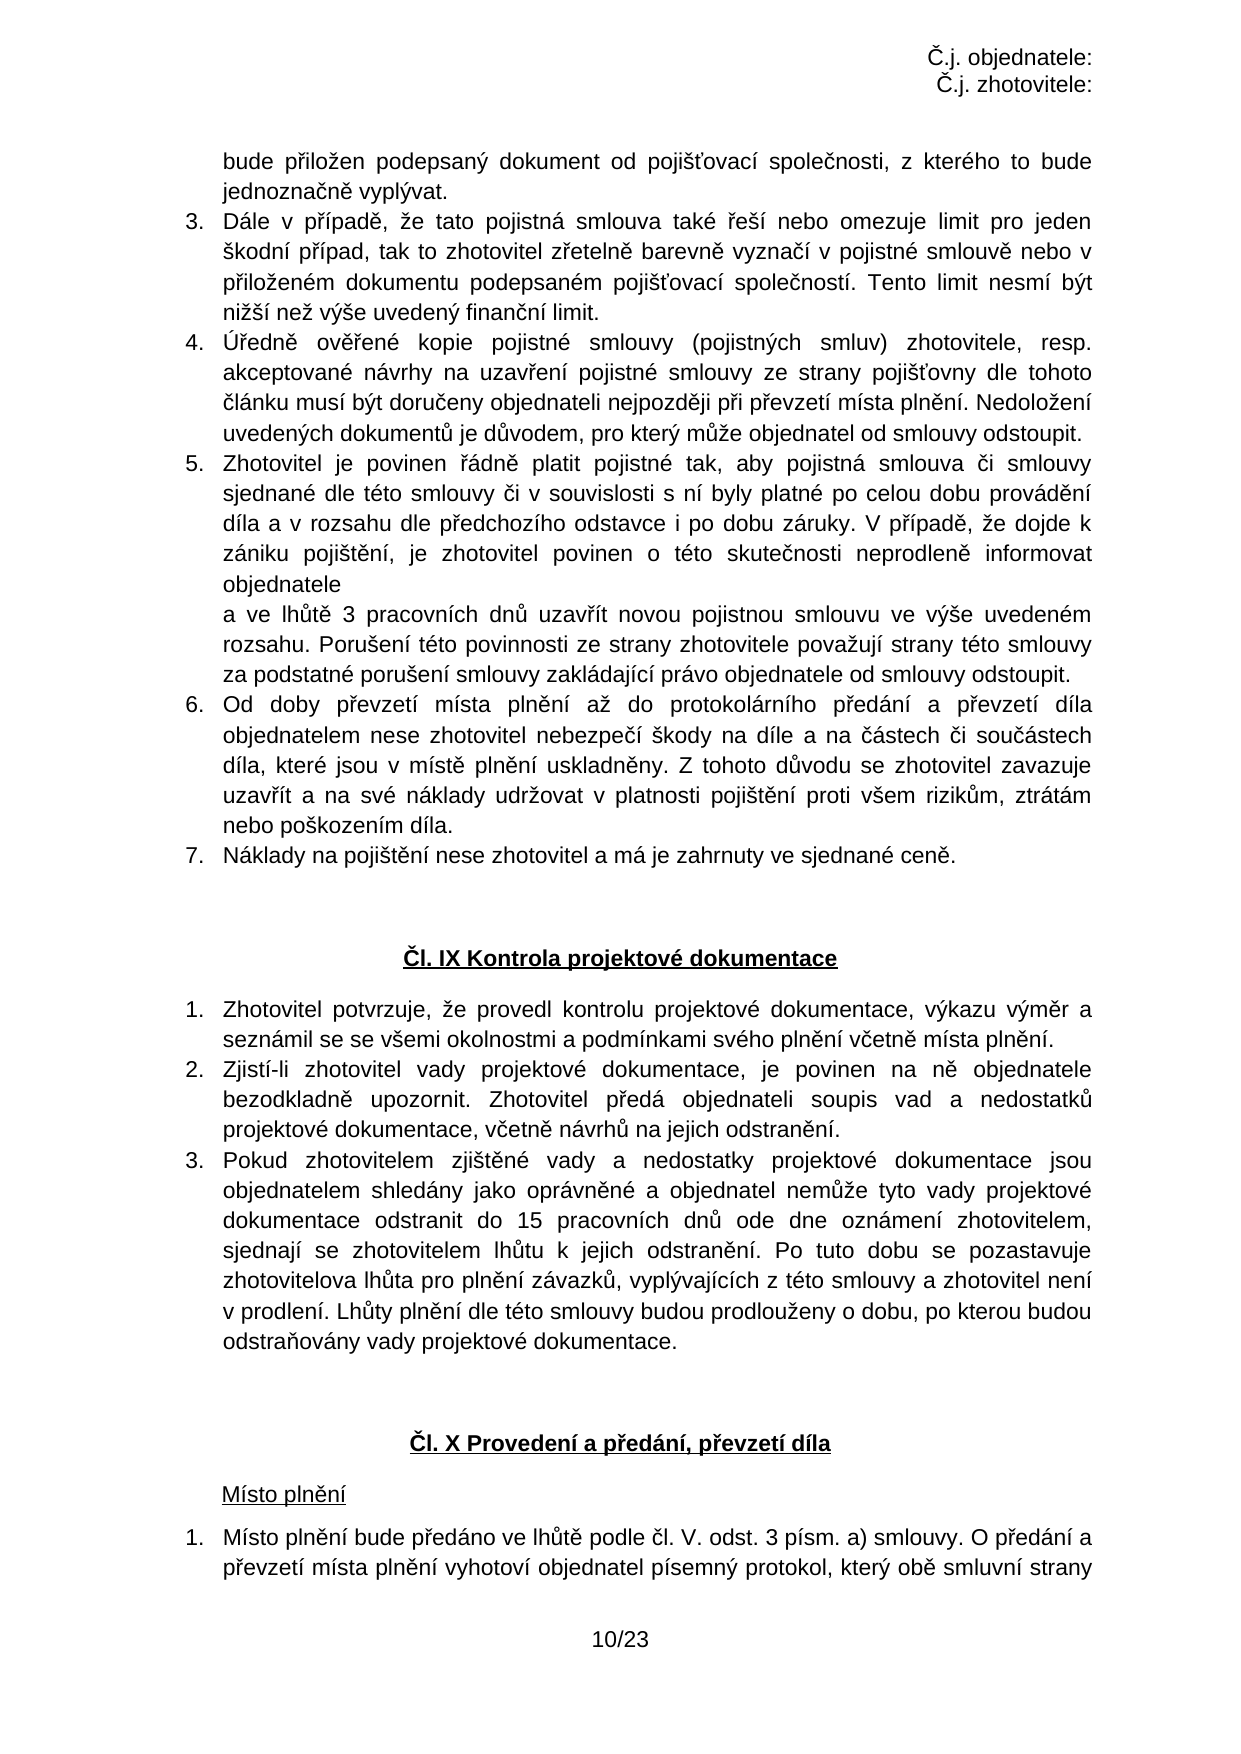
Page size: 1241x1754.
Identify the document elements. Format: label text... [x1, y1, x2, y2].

list Od doby převzetí místa plnění až do protokolárního předání a převzetí díla objednatelem nese zhotovitel nebezpečí škody na díle a na částech či součástech díla, které jsou v místě plnění uskladněny. Z tohoto důvodu se zhotovitel zavazuje uzavřít a na své náklady udržovat v platnosti pojištění proti všem rizikům, ztrátám nebo poškozením díla. [185, 691, 1093, 838]
list Pokud zhotovitelem zjištěné vady a nedostatky projektové dokumentace jsou objednatelem shledány jako oprávněné a objednatel nemůže tyto vady projektové dokumentace odstranit do 15 pracovních dnů ode dne oznámení zhotovitelem, sjednají se zhotovitelem lhůtu k jejich odstranění. Po tuto dobu se pozastavuje zhotovitelova lhůta pro plnění závazků, vyplývajících z této smlouvy a zhotovitel není v prodlení. Lhůty plnění dle této smlouvy budou prodlouženy o dobu, po kterou budou odstraňovány vady projektové dokumentace. [185, 1147, 1093, 1354]
list Zjistí-li zhotovitel vady projektové dokumentace, je povinen na ně objednatele bezodkladně upozornit. Zhotovitel předá objednateli soupis vad a nedostatků projektové dokumentace, včetně návrhů na jejich odstranění. [185, 1056, 1093, 1143]
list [185, 1524, 1093, 1580]
list Zhotovitel potvrzuje, že provedl kontrolu projektové dokumentace, výkazu výměr a seznámil se se všemi okolnostmi a podmínkami svého plnění včetně místa plnění. [185, 996, 1093, 1052]
list Dále v případě, že tato pojistná smlouva také řeší nebo omezuje limit pro jeden škodní případ, tak to zhotovitel zřetelně barevně vyznačí v pojistné smlouvě nebo v přiloženém dokumentu podepsaném pojišťovací společností. Tento limit nesmí být nižší než výše uvedený finanční limit. [185, 208, 1093, 325]
list Náklady na pojištění nese zhotovitel a má je zahrnuty ve sjednané ceně. [185, 842, 1093, 869]
text Místo plnění [148, 1481, 1093, 1507]
list Úředně ověřené kopie pojistné smlouvy (pojistných smluv) zhotovitele, resp. akceptované návrhy na uzavření pojistné smlouvy ze strany pojišťovny dle tohoto článku musí být doručeny objednateli nejpozději při převzetí místa plnění. Nedoložení uvedených dokumentů je důvodem, pro který může objednatel od smlouvy odstoupit. [185, 329, 1093, 446]
list Zhotovitel je povinen řádně platit pojistné tak, aby pojistná smlouva či smlouvy sjednané dle této smlouvy či v souvislosti s ní byly platné po celou dobu provádění díla a v rozsahu dle předchozího odstavce i po dobu záruky. V případě, že dojde k zániku pojištění, je zhotovitel povinen o této skutečnosti neprodleně informovat objednatele a ve lhůtě 3 pracovních dnů uzavřít novou pojistnou smlouvu ve výše uvedeném rozsahu. Porušení této povinnosti ze strany zhotovitele považují strany této smlouvy za podstatné porušení smlouvy zakládající právo objednatele od smlouvy odstoupit. [185, 450, 1093, 687]
text Čl. IX Kontrola projektové dokumentace [148, 944, 1093, 971]
text Čl. X Provedení a předání, převzetí díla [148, 1430, 1093, 1456]
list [185, 148, 1093, 204]
